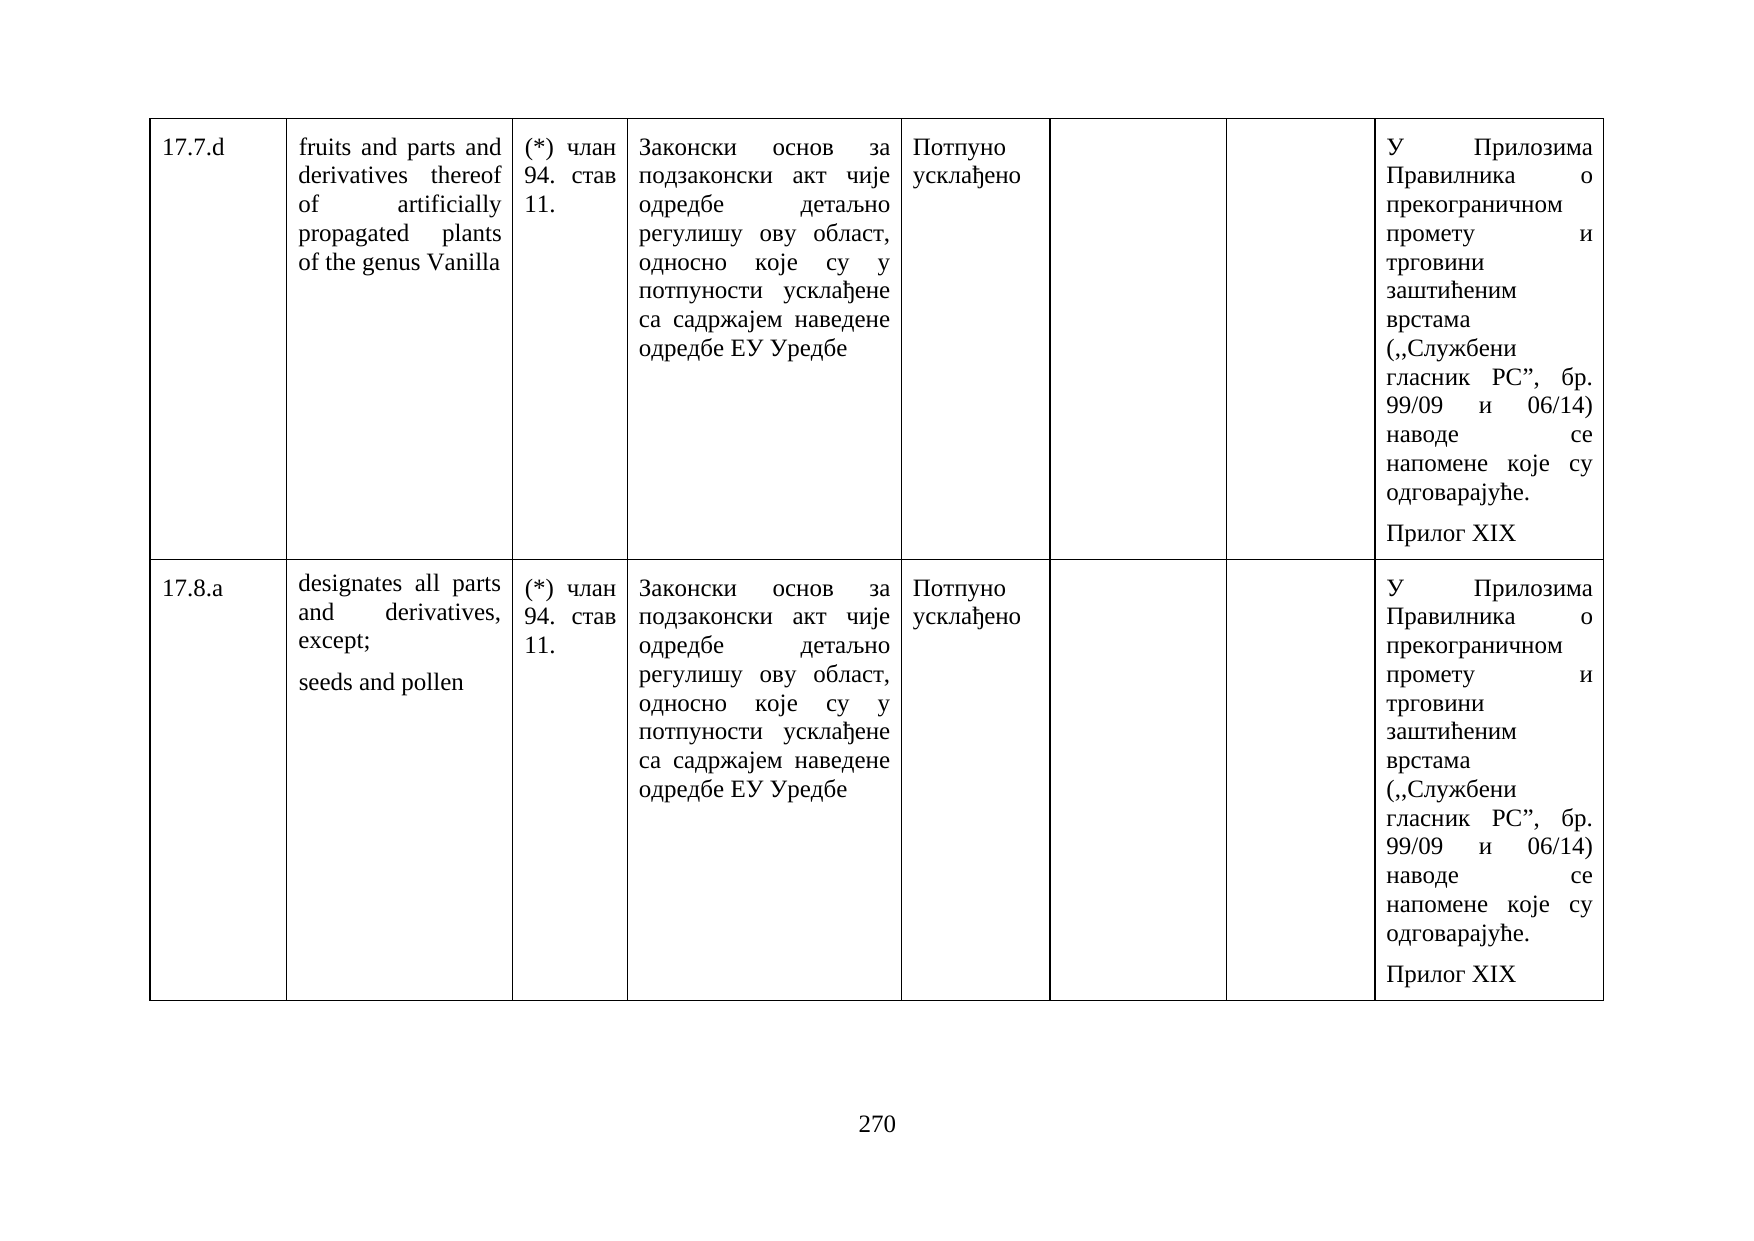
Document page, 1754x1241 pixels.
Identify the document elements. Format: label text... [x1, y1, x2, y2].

table_cell 17.8.a [151, 560, 286, 1000]
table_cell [1376, 119, 1603, 559]
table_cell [1376, 560, 1603, 1000]
table_cell [1227, 560, 1374, 1000]
table_cell [1051, 560, 1226, 1000]
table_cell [628, 560, 901, 1000]
table_cell 17.7.d [151, 119, 286, 559]
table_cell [513, 560, 627, 1000]
table_cell [1227, 119, 1374, 559]
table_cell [628, 119, 901, 559]
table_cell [513, 119, 627, 559]
table_cell designates all parts and derivatives, except; seeds and pollen [287, 560, 512, 1000]
table_cell fruits and parts and derivatives thereof of artificially propagated plants of the genus Vanilla [287, 119, 512, 559]
table_cell Потпуно усклађено [902, 119, 1049, 559]
table_cell [1051, 119, 1226, 559]
table_cell Потпуно усклађено [902, 560, 1049, 1000]
